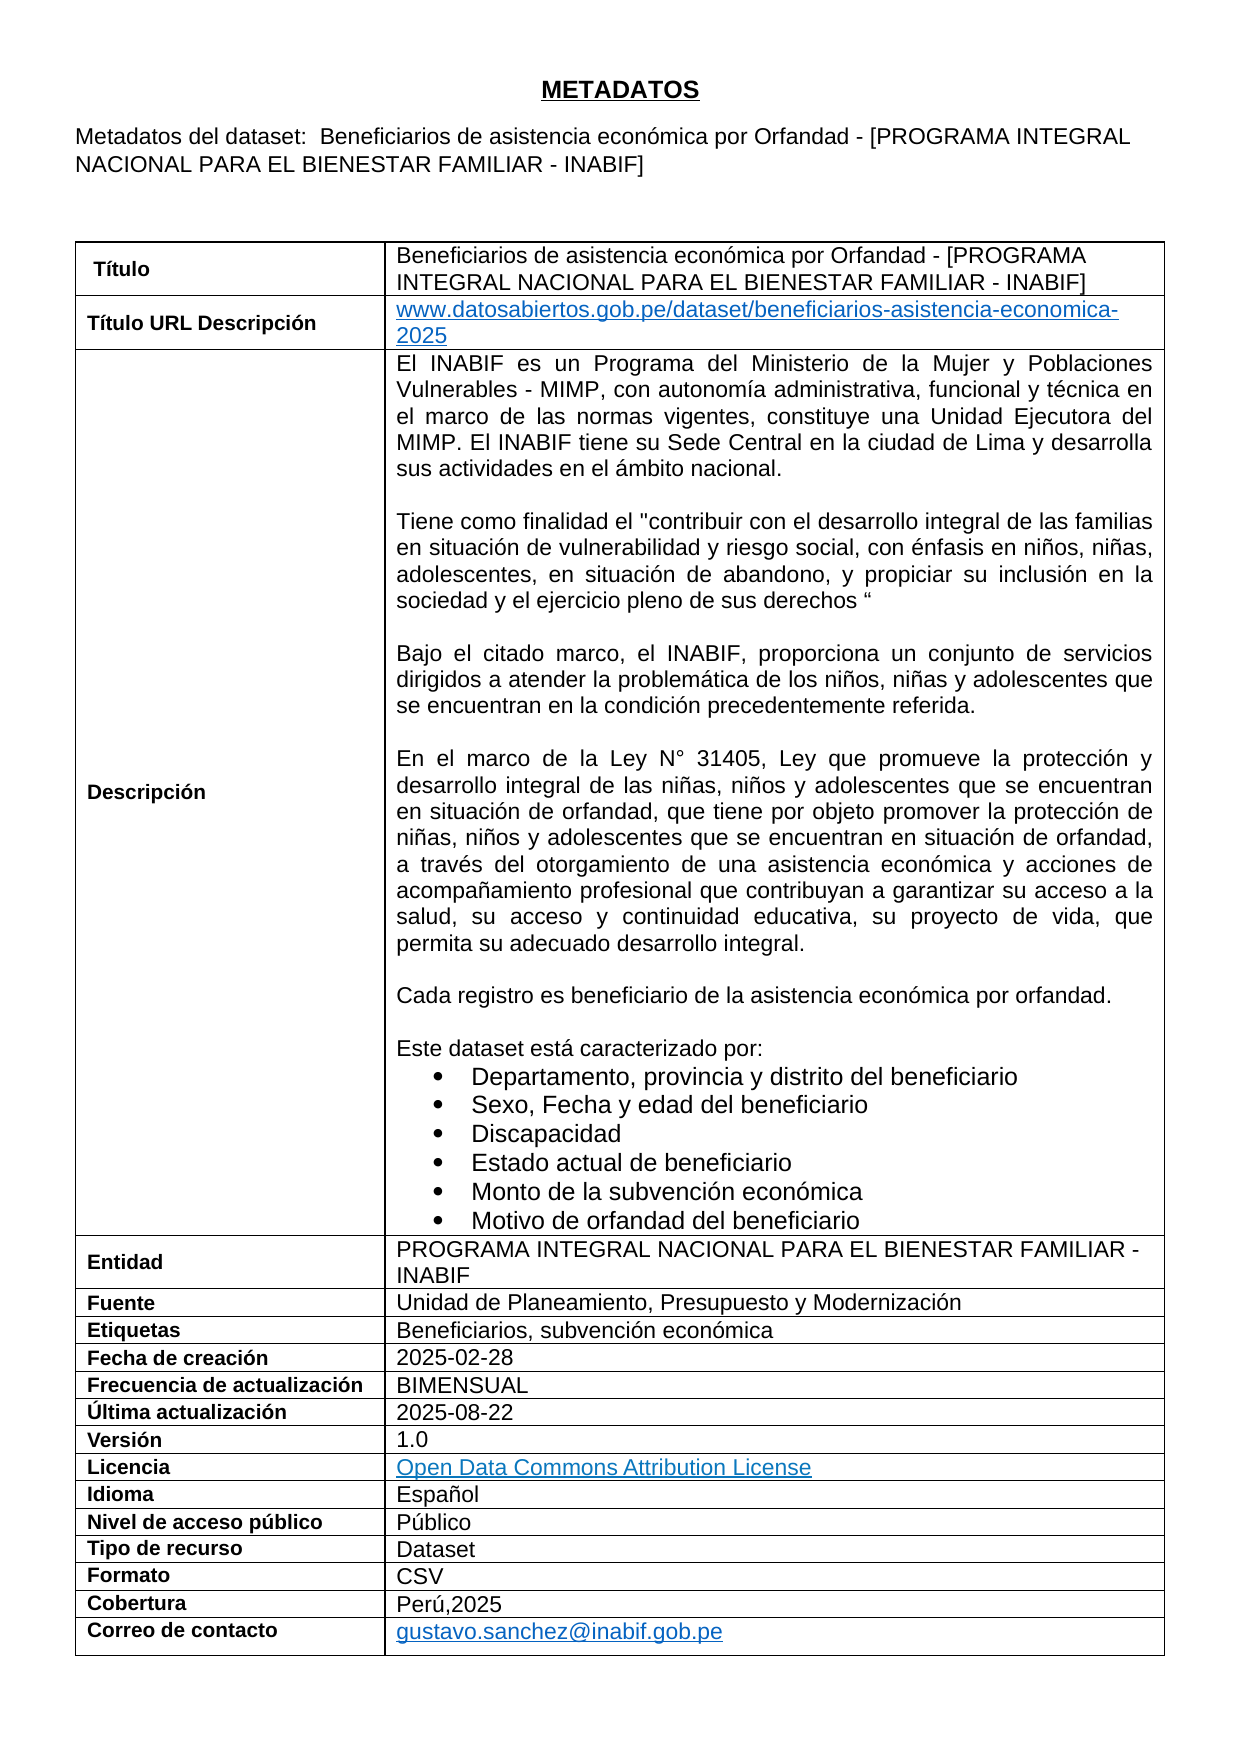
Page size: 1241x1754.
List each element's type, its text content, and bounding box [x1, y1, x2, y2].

table_cell PROGRAMA INTEGRAL NACIONAL PARA EL BIENESTAR FAMILIAR - INABIF [386, 1236, 1164, 1288]
table_cell Fuente [76, 1289, 384, 1316]
table_cell Título URL Descripción [76, 296, 384, 349]
table_cell 1.0 [386, 1426, 1164, 1453]
table_cell Idioma [76, 1481, 384, 1507]
table_cell Español [386, 1481, 1164, 1507]
text Metadatos del dataset: Beneficiarios de asistencia económica por Orfandad - [PROGRAMA INTEGRAL NACIONAL PARA EL BIENESTAR FAMILIAR - INABIF] [75, 123, 1165, 177]
table_cell Formato [76, 1563, 384, 1590]
text METADATOS [75, 75, 1165, 104]
table_cell 2025-02-28 [386, 1344, 1164, 1371]
table_cell Descripción [76, 350, 384, 1234]
table_cell Versión [76, 1426, 384, 1453]
table_cell Unidad de Planeamiento, Presupuesto y Modernización [386, 1289, 1164, 1316]
table_cell Entidad [76, 1236, 384, 1288]
table_cell Nivel de acceso público [76, 1509, 384, 1535]
table_cell Perú,2025 [386, 1591, 1164, 1617]
table_cell gustavo.sanchez@inabif.gob.pe [386, 1618, 1164, 1655]
table_cell Cobertura [76, 1591, 384, 1617]
table_cell BIMENSUAL [386, 1372, 1164, 1398]
table_cell Fecha de creación [76, 1344, 384, 1371]
table_cell www.datosabiertos.gob.pe/dataset/beneficiarios-asistencia-economica-2025 [386, 296, 1164, 349]
table_header Beneficiarios de asistencia económica por Orfandad - [PROGRAMA INTEGRAL NACIONAL PARA EL BIENESTAR FAMILIAR - INABIF] [386, 243, 1164, 295]
table_cell Correo de contacto [76, 1618, 384, 1655]
table_cell 2025-08-22 [386, 1399, 1164, 1425]
table_cell Última actualización [76, 1399, 384, 1425]
table_cell El INABIF es un Programa del Ministerio de la Mujer y Poblaciones Vulnerables - MIMP, con autonomía administrativa, funcional y técnica en el marco de las normas vigentes, constituye una Unidad Ejecutora del MIMP. El INABIF tiene su Sede Central en la ciudad de Lima y desarrolla sus actividades en el ámbito nacional. Tiene como finalidad el "contribuir con el desarrollo integral de las familias en situación de vulnerabilidad y riesgo social, con énfasis en niños, niñas, adolescentes, en situación de abandono, y propiciar su inclusión en la sociedad y el ejercicio pleno de sus derechos “ Bajo el citado marco, el INABIF, proporciona un conjunto de servicios dirigidos a atender la problemática de los niños, niñas y adolescentes que se encuentran en la condición precedentemente referida. En el marco de la Ley N° 31405, Ley que promueve la protección y desarrollo integral de las niñas, niños y adolescentes que se encuentran en situación de orfandad, que tiene por objeto promover la protección de niñas, niños y adolescentes que se encuentran en situación de orfandad, a través del otorgamiento de una asistencia económica y acciones de acompañamiento profesional que contribuyan a garantizar su acceso a la salud, su acceso y continuidad educativa, su proyecto de vida, que permita su adecuado desarrollo integral. Cada registro es beneficiario de la asistencia económica por orfandad. Este dataset está caracterizado por: Departamento, provincia y distrito del beneficiario Sexo, Fecha y edad del beneficiario Discapacidad Estado actual de beneficiario Monto de la subvención económica Motivo de orfandad del beneficiario [386, 350, 1164, 1234]
table_cell CSV [386, 1563, 1164, 1590]
table_cell Open Data Commons Attribution License [386, 1454, 1164, 1480]
table_cell Beneficiarios, subvención económica [386, 1317, 1164, 1343]
table_header Título [76, 243, 384, 295]
table_cell Dataset [386, 1536, 1164, 1562]
table_cell Etiquetas [76, 1317, 384, 1343]
table_cell Licencia [76, 1454, 384, 1480]
table_cell Tipo de recurso [76, 1536, 384, 1562]
table_cell Frecuencia de actualización [76, 1372, 384, 1398]
table_cell Público [386, 1509, 1164, 1535]
